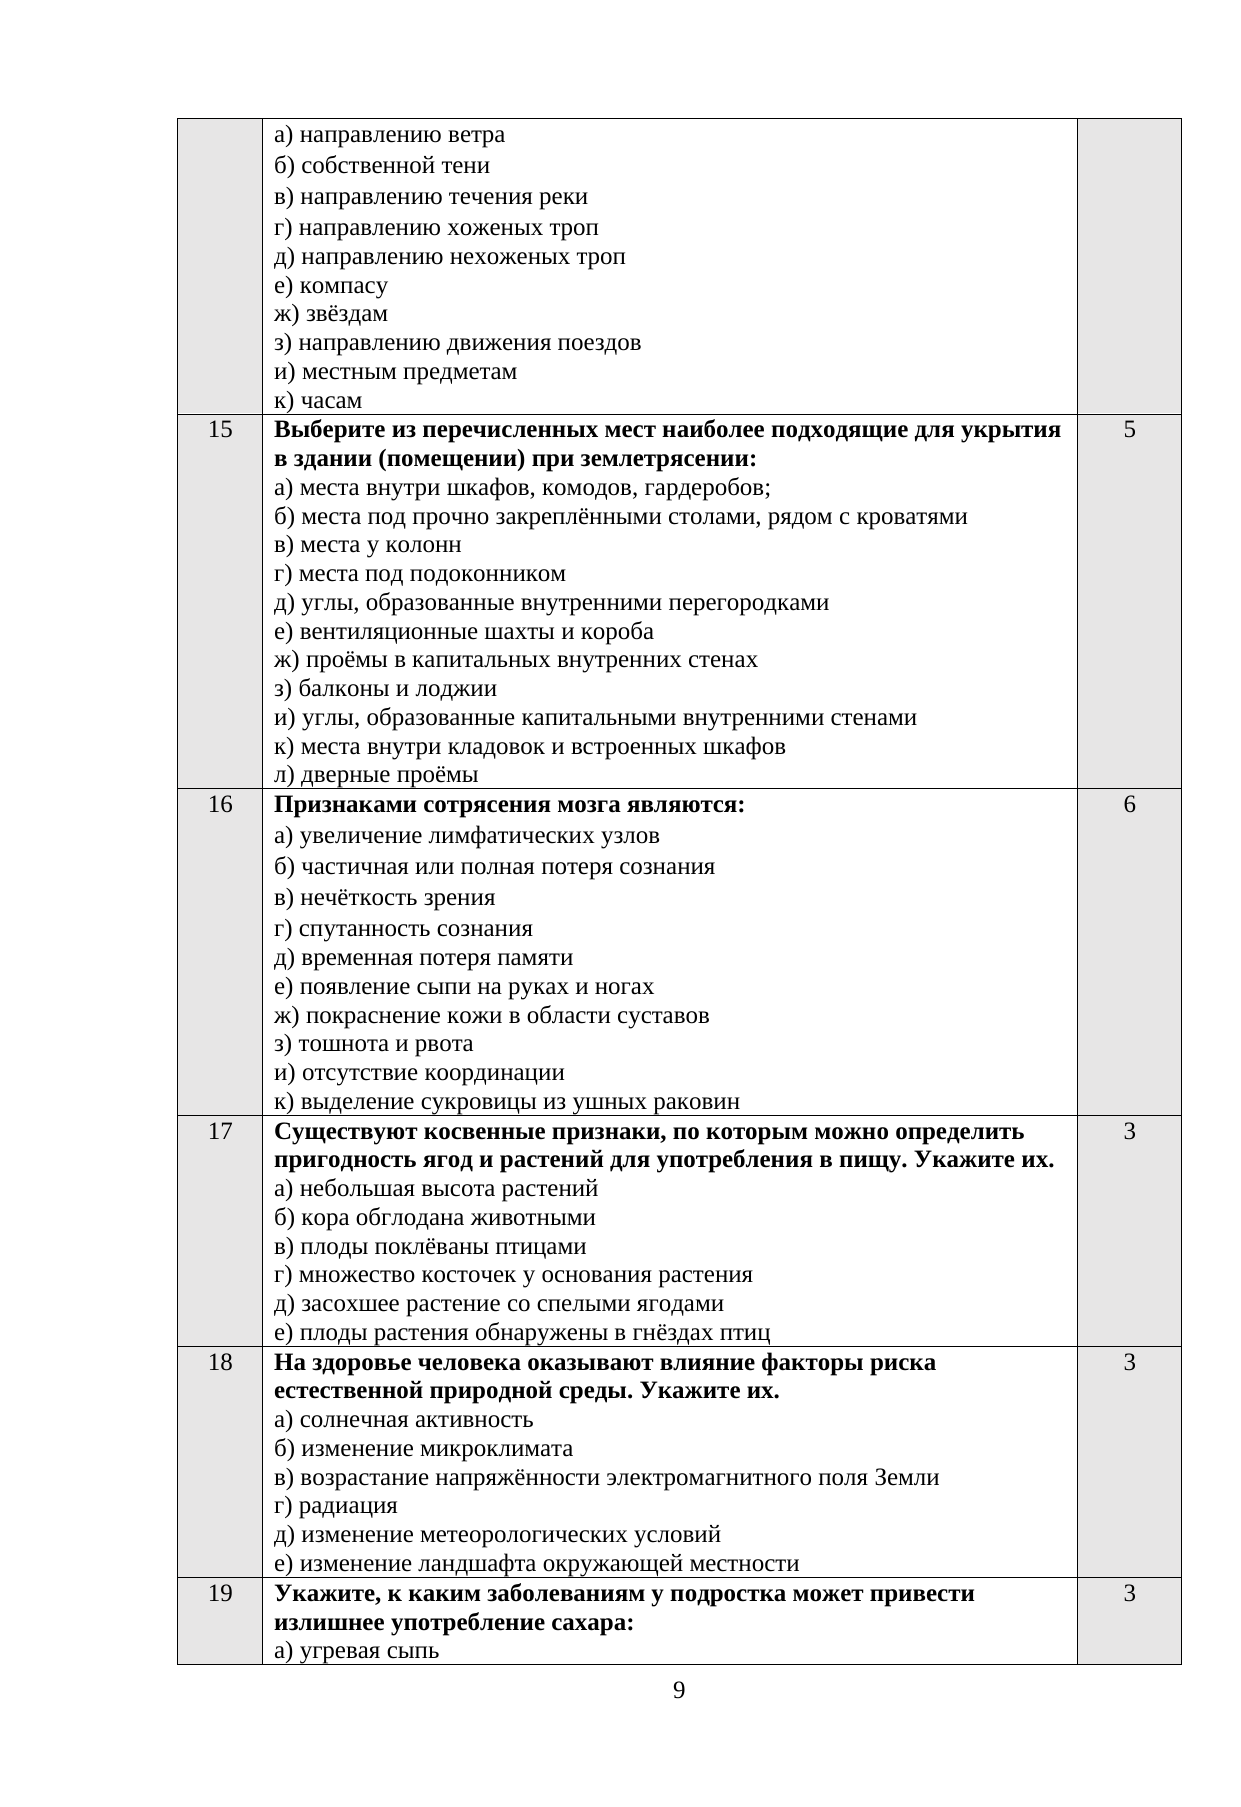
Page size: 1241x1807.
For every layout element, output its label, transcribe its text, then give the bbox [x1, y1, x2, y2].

table_cell 14 [178, 119, 262, 413]
table_cell 5 [1078, 119, 1181, 413]
table_cell 17 [178, 1116, 262, 1346]
table_cell 3 [1078, 1347, 1181, 1577]
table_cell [263, 119, 1077, 413]
table_cell 5 [1078, 415, 1181, 788]
table_cell Признаками сотрясения мозга являются: а) увеличение лимфатических узлов б) частичная или полная потеря сознания в) нечёткость зрения г) спутанность сознания д) временная потеря памяти е) появление сыпи на руках и ногах ж) покраснение кожи в области суставов з) тошнота и рвота и) отсутствие координации к) выделение сукровицы из ушных раковин [263, 789, 1077, 1115]
table_cell Выберите из перечисленных мест наиболее подходящие для укрытия в здании (помещении) при землетрясении: а) места внутри шкафов, комодов, гардеробов; б) места под прочно закреплёнными столами, рядом с кроватями в) места у колонн г) места под подоконником д) углы, образованные внутренними перегородками е) вентиляционные шахты и короба ж) проёмы в капитальных внутренних стенах з) балконы и лоджии и) углы, образованные капитальными внутренними стенами к) места внутри кладовок и встроенных шкафов л) дверные проёмы [263, 415, 1077, 788]
table_cell 6 [1078, 789, 1181, 1115]
table_cell 16 [178, 789, 262, 1115]
table_cell 3 [1078, 1578, 1181, 1664]
table_cell 18 [178, 1347, 262, 1577]
table_cell 3 [1078, 1116, 1181, 1346]
table_cell 19 [178, 1578, 262, 1664]
table_cell На здоровье человека оказывают влияние факторы риска естественной природной среды. Укажите их. а) солнечная активность б) изменение микроклимата в) возрастание напряжённости электромагнитного поля Земли г) радиация д) изменение метеорологических условий е) изменение ландшафта окружающей местности [263, 1347, 1077, 1577]
table_cell 15 [178, 415, 262, 788]
table_cell Существуют косвенные признаки, по которым можно определить пригодность ягод и растений для употребления в пищу. Укажите их. а) небольшая высота растений б) кора обглодана животными в) плоды поклёваны птицами г) множество косточек у основания растения д) засохшее растение со спелыми ягодами е) плоды растения обнаружены в гнёздах птиц [263, 1116, 1077, 1346]
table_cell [263, 1578, 1077, 1664]
